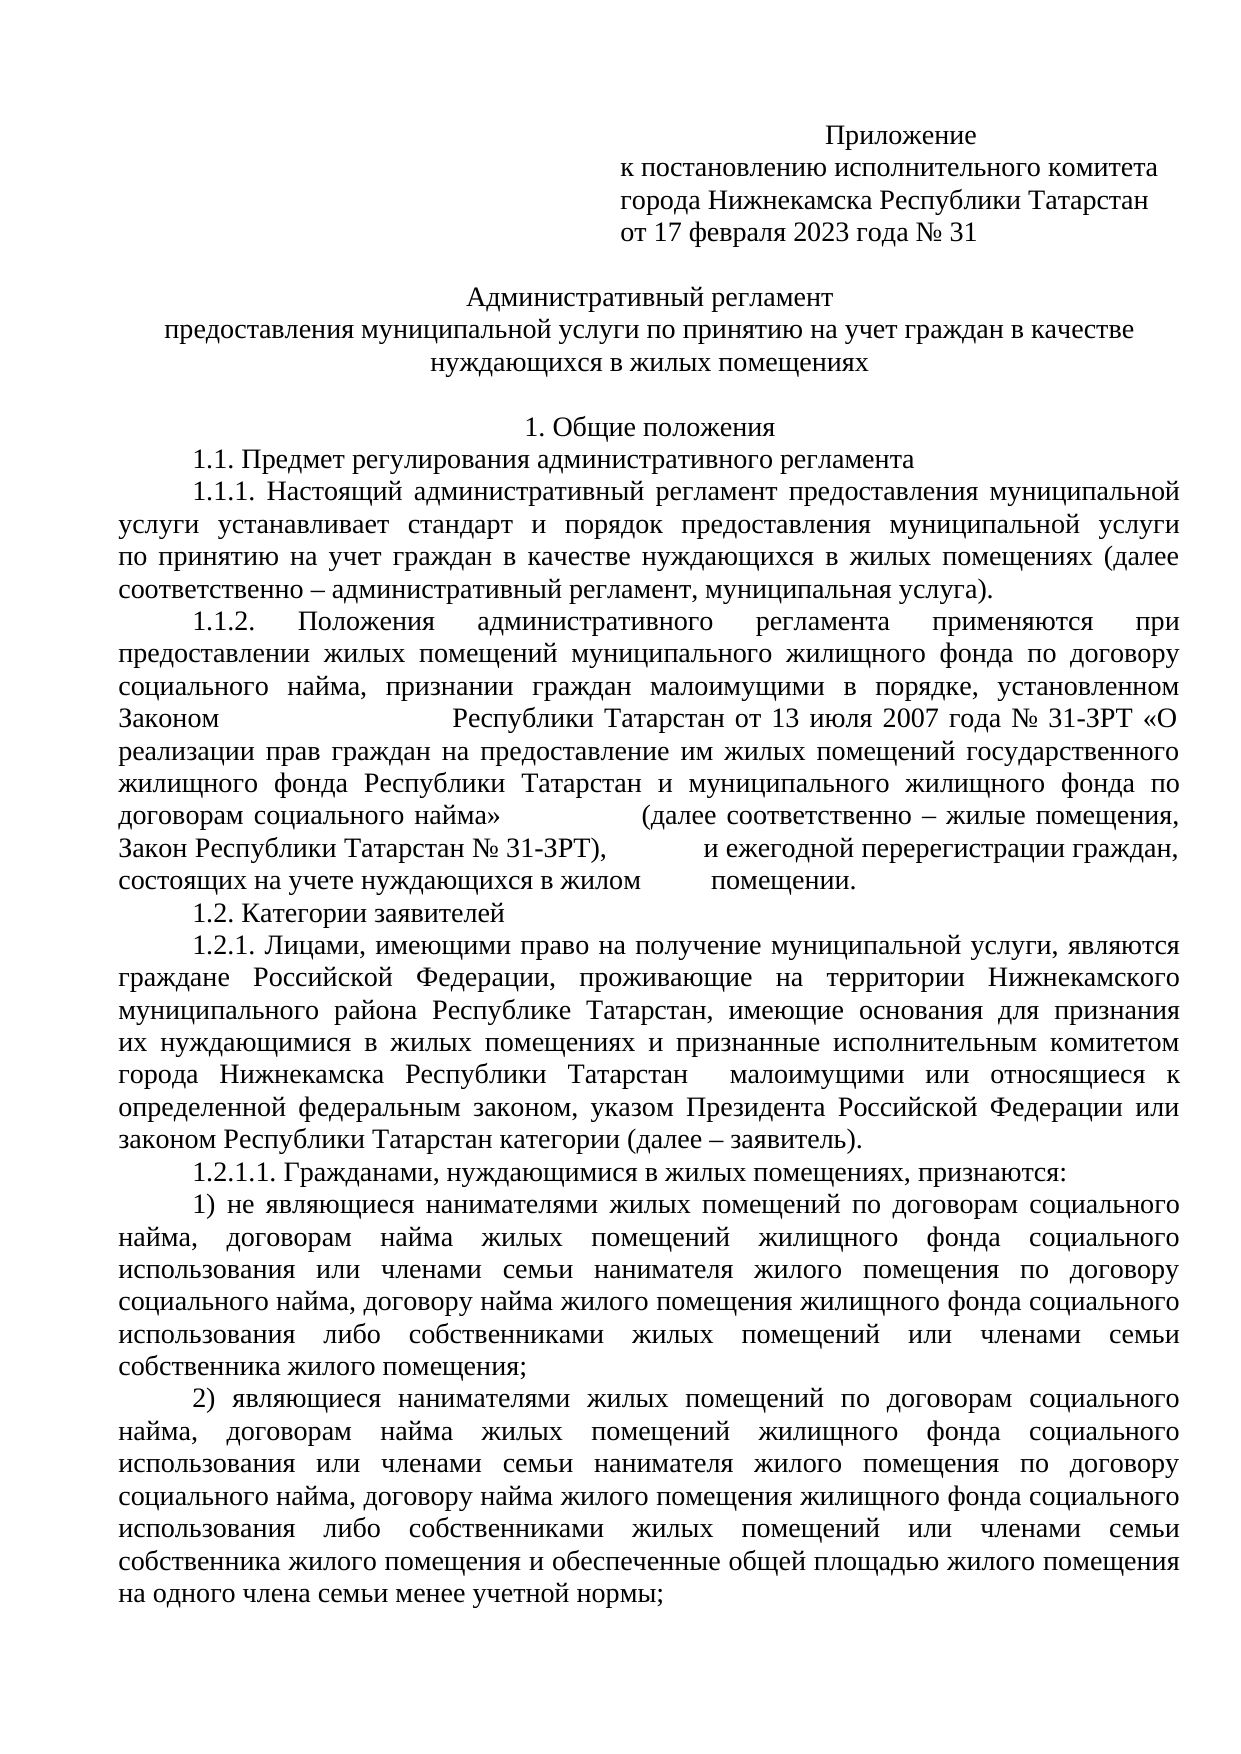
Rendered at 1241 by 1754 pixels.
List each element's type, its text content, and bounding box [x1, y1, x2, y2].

text 1.1.1. Настоящий административный регламент предоставления муниципальной услуги устанавливает стандарт и порядок предоставления муниципальной услуги по принятию на учет граждан в качестве нуждающихся в жилых помещениях (далее соответственно – административный регламент, муниципальная услуга). [118, 474, 1181, 604]
text нуждающихся в жилых помещениях [118, 345, 1181, 377]
text от 17 февраля 2023 года № 31 [620, 215, 1181, 248]
text предоставления муниципальной услуги по принятию на учет граждан в качестве [118, 312, 1181, 345]
text к постановлению исполнительного комитета города Нижнекамска Республики Татарстан [620, 151, 1181, 215]
text 1.2. Категории заявителей [118, 896, 1181, 928]
list 2) являющиеся нанимателями жилых помещений по договорам социального найма, договорам найма жилых помещений жилищного фонда социального использования или членами семьи нанимателя жилого помещения по договору социального найма, договору найма жилого помещения жилищного фонда социального использования либо собственниками жилых помещений или членами семьи собственника жилого помещения и обеспеченные общей площадью жилого помещения на одного члена семьи менее учетной нормы; [118, 1382, 1181, 1608]
text 1.1. Предмет регулирования административного регламента [118, 442, 1181, 474]
list 1) не являющиеся нанимателями жилых помещений по договорам социального найма, договорам найма жилых помещений жилищного фонда социального использования или членами семьи нанимателя жилого помещения по договору социального найма, договору найма жилого помещения жилищного фонда социального использования либо собственниками жилых помещений или членами семьи собственника жилого помещения; [118, 1187, 1181, 1382]
text Приложение [620, 118, 1181, 151]
text Административный регламент [118, 280, 1181, 312]
text 1.1.2. Положения административного регламента применяются при предоставлении жилых помещений муниципального жилищного фонда по договору социального найма, признании граждан малоимущими в порядке, установленном Законом Республики Татарстан от 13 июля 2007 года № 31-ЗРТ «О реализации прав граждан на предоставление им жилых помещений государственного жилищного фонда Республики Татарстан и муниципального жилищного фонда по договорам социального найма» (далее соответственно – жилые помещения, Закон Республики Татарстан № 31-ЗРТ), и ежегодной перерегистрации граждан, состоящих на учете нуждающихся в жилом помещении. [118, 604, 1181, 896]
list 1.2.1.1. Гражданами, нуждающимися в жилых помещениях, признаются: [118, 1155, 1181, 1187]
text 1. Общие положения [118, 410, 1181, 442]
list 1.2.1. Лицами, имеющими право на получение муниципальной услуги, являются граждане Российской Федерации, проживающие на территории Нижнекамского муниципального района Республике Татарстан, имеющие основания для признания их нуждающимися в жилых помещениях и признанные исполнительным комитетом города Нижнекамска Республики Татарстан малоимущими или относящиеся к определенной федеральным законом, указом Президента Российской Федерации или законом Республики Татарстан категории (далее – заявитель). [118, 928, 1181, 1155]
